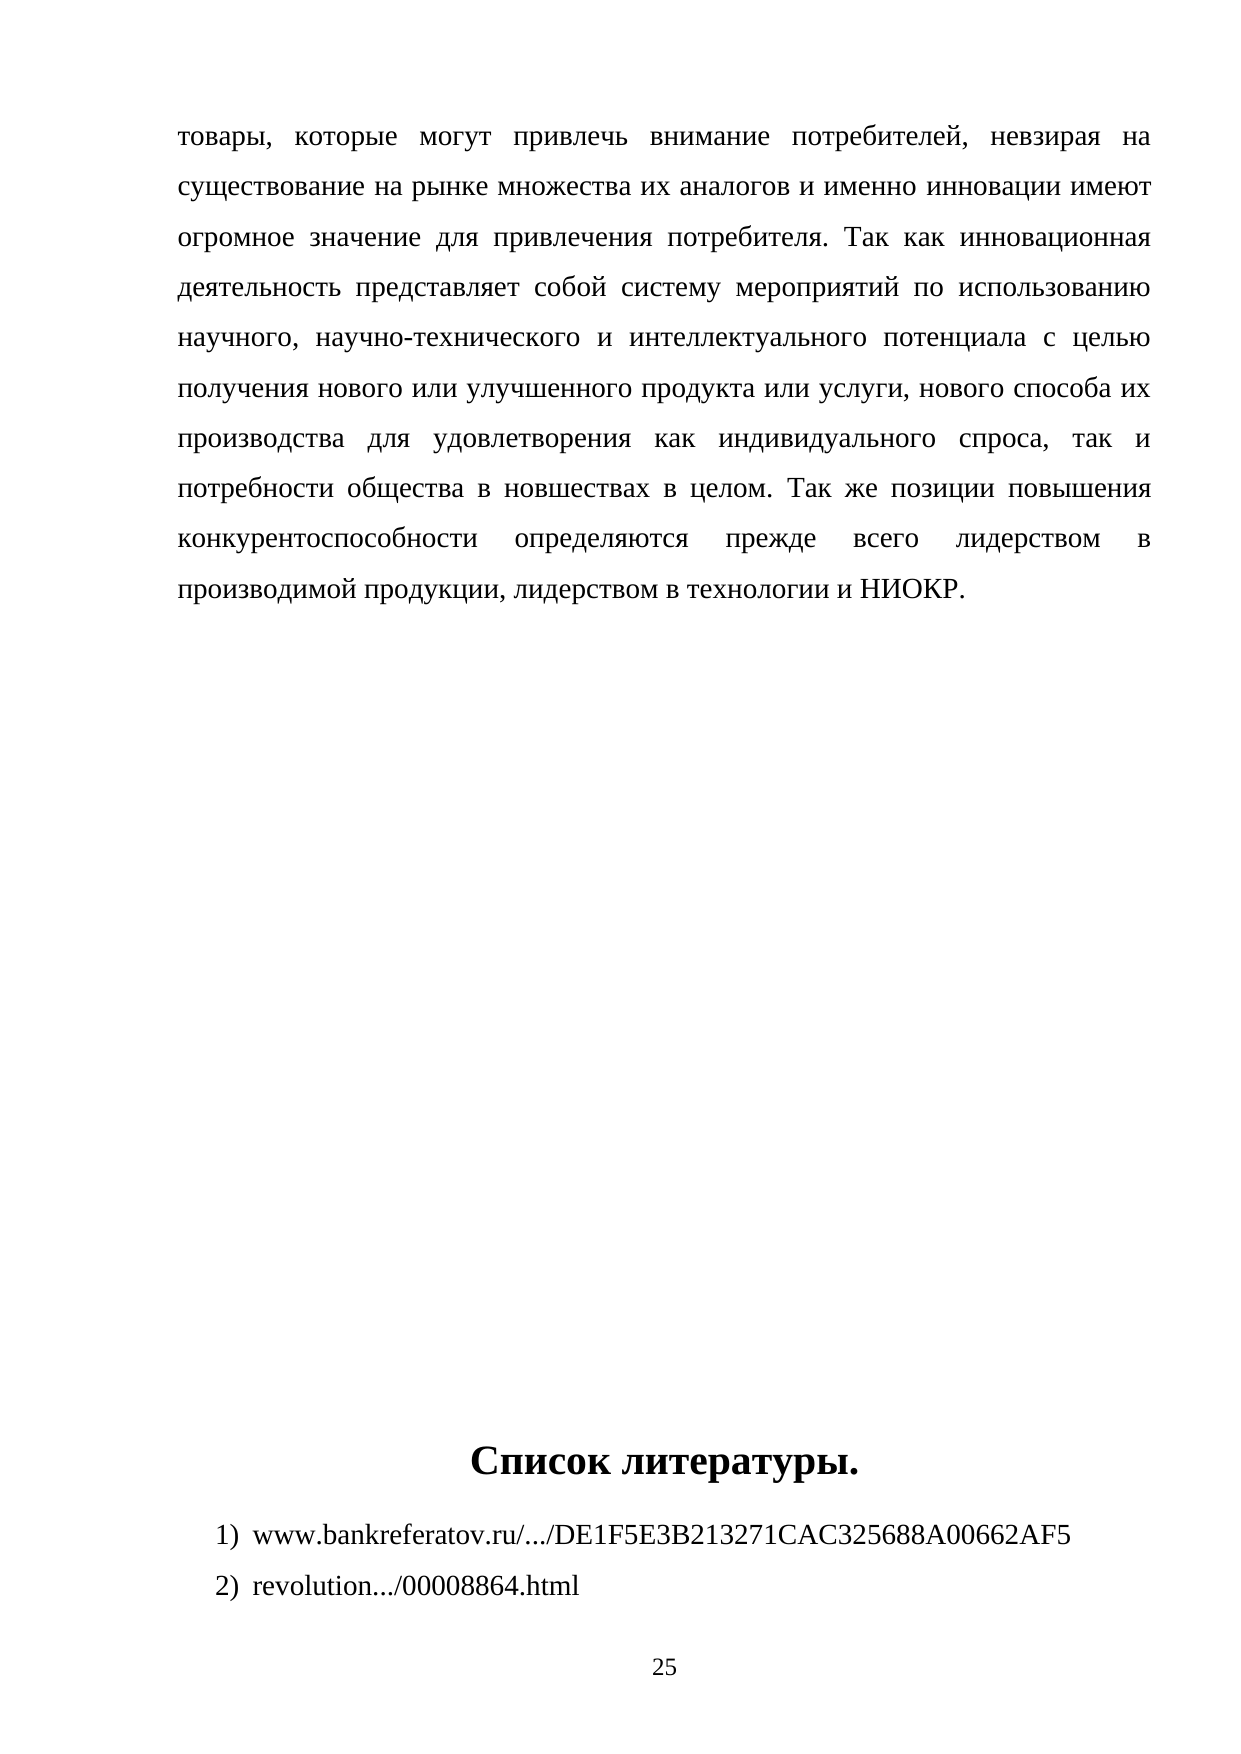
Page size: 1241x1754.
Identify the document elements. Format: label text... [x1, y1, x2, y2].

list www.bankreferatov.ru/.../DE1F5E3B213271CAC325688A00662AF5 [215, 1517, 1152, 1551]
text Список литературы. [177, 1436, 1152, 1484]
list revolution.../00008864.html [215, 1568, 1152, 1601]
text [177, 118, 1152, 604]
